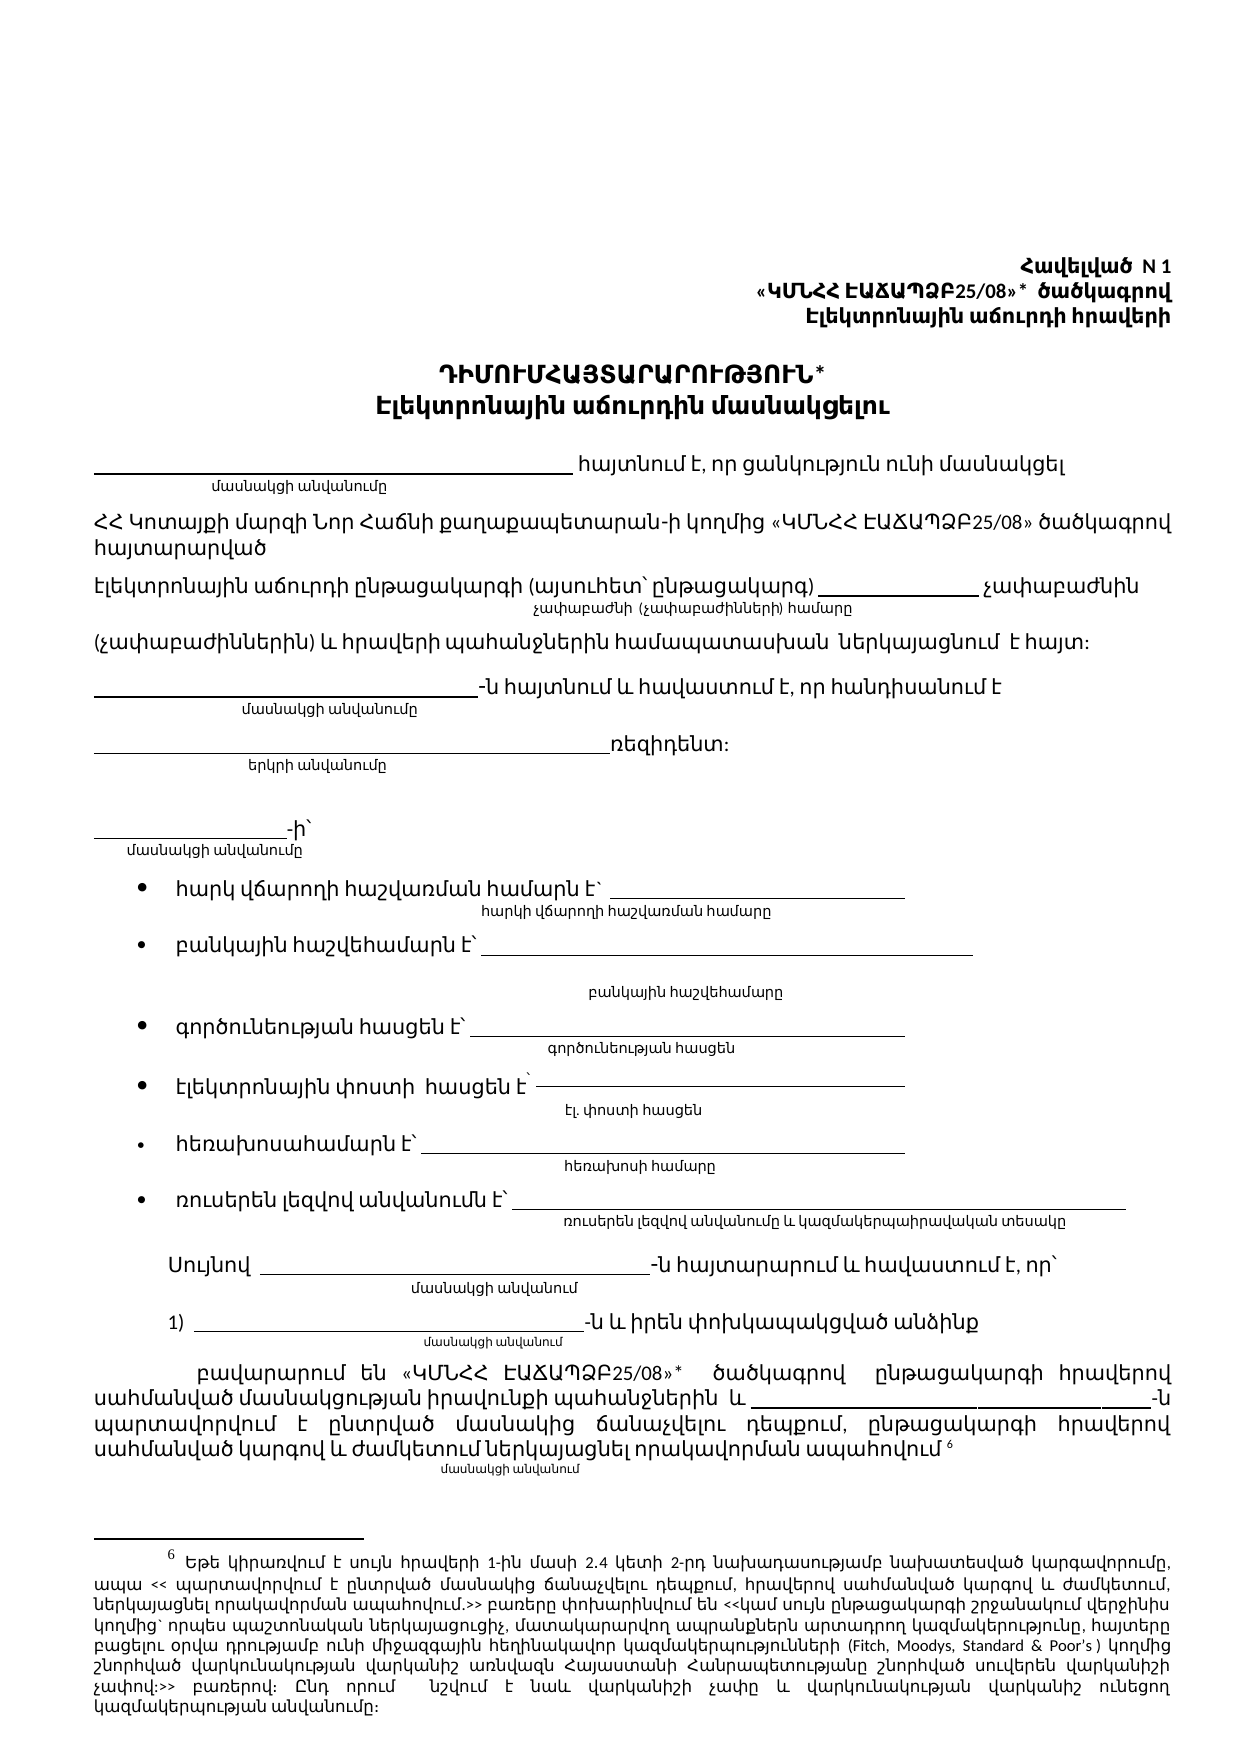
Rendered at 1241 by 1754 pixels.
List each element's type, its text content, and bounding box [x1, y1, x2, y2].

list ռուսերեն լեզվով անվանումն է՝ [138, 1187, 1171, 1213]
text երկրի անվանումը [94, 756, 1171, 787]
text հայտնում է, որ ցանկություն ունի մասնակցել [94, 451, 1171, 477]
text ռուսերեն լեզվով անվանումը և կազմակերպաիրավական տեսակը [94, 1213, 1171, 1243]
text ՀՀ Կոտայքի մարզի Նոր Հաճնի քաղաքապետարան-ի կողմից «ԿՄՆՀՀ ԷԱՃԱՊՁԲ25/08» ծածկագրով հայտարարված [94, 507, 1171, 561]
text -ն հայտնում և հավաստում է, որ հանդիսանում է [94, 670, 1171, 701]
text մասնակցի անվանում [94, 1462, 1171, 1487]
text մասնակցի անվանում [94, 1279, 1171, 1309]
text մասնակցի անվանումը [94, 701, 1171, 731]
list բանկային հաշվեհամարն է՝ [138, 933, 1171, 983]
text մասնակցի անվանումը [94, 477, 1171, 507]
text հարկի վճարողի հաշվառման համարը [94, 902, 1171, 933]
text -ի՝ [94, 816, 1171, 841]
list գործունեության հասցեն է՝ [138, 1014, 1171, 1040]
text գործունեության հասցեն [94, 1040, 1171, 1070]
list հարկ վճարողի հաշվառման համարն է` [138, 872, 1171, 902]
text Սույնով -ն հայտարարում և հավաստում է, որ՝ [94, 1248, 1171, 1279]
text չափաբաժնի (չափաբաժինների) համարը [94, 599, 1171, 629]
text 1) -ն և իրեն փոխկապակցված անձինք [94, 1309, 1171, 1335]
text հեռախոսի համարը [462, 1157, 1171, 1187]
text (չափաբաժիններին) և հրավերի պահանջներին համապատասխան ներկայացնում է հայտ: [94, 629, 1171, 655]
text մասնակցի անվանումը [94, 841, 1171, 872]
text Էլեկտրոնային աճուրդի հրավերի [94, 304, 1171, 329]
text էլ. փոստի հասցեն [94, 1101, 1171, 1131]
text ԴԻՄՈՒՄՀԱՅՏԱՐԱՐՈՒԹՅՈՒՆ* [94, 360, 1171, 390]
text էլեկտրոնային աճուրդի ընթացակարգի (այսուհետ՝ ընթացակարգ) չափաբաժնին [94, 573, 1171, 599]
text մասնակցի անվանում [94, 1335, 1171, 1360]
text ռեզիդենտ: [94, 731, 1171, 756]
list էլեկտրոնային փոստի հասցեն է՝ [138, 1070, 1171, 1101]
text Հավելված N 1 [94, 253, 1171, 278]
list հեռախոսահամարն է՝ [138, 1131, 1171, 1157]
text բավարարում են «ԿՄՆՀՀ ԷԱՃԱՊՁԲ25/08»* ծածկագրով ընթացակարգի հրավերով սահմանված մասնակցության իրավունքի պահանջներին և -ն պարտավորվում է ընտրված մասնակից ճանաչվելու դեպքում, ընթացակարգի հրավերով սահմանված կարգով և ժամկետում ներկայացնել որակավորման ապահովում [94, 1360, 1171, 1462]
subtitle Էլեկտրոնային աճուրդին մասնակցելու [94, 390, 1171, 421]
text բանկային հաշվեհամարը [94, 983, 1171, 1014]
text «ԿՄՆՀՀ ԷԱՃԱՊՁԲ25/08»* ծածկագրով [94, 278, 1171, 304]
